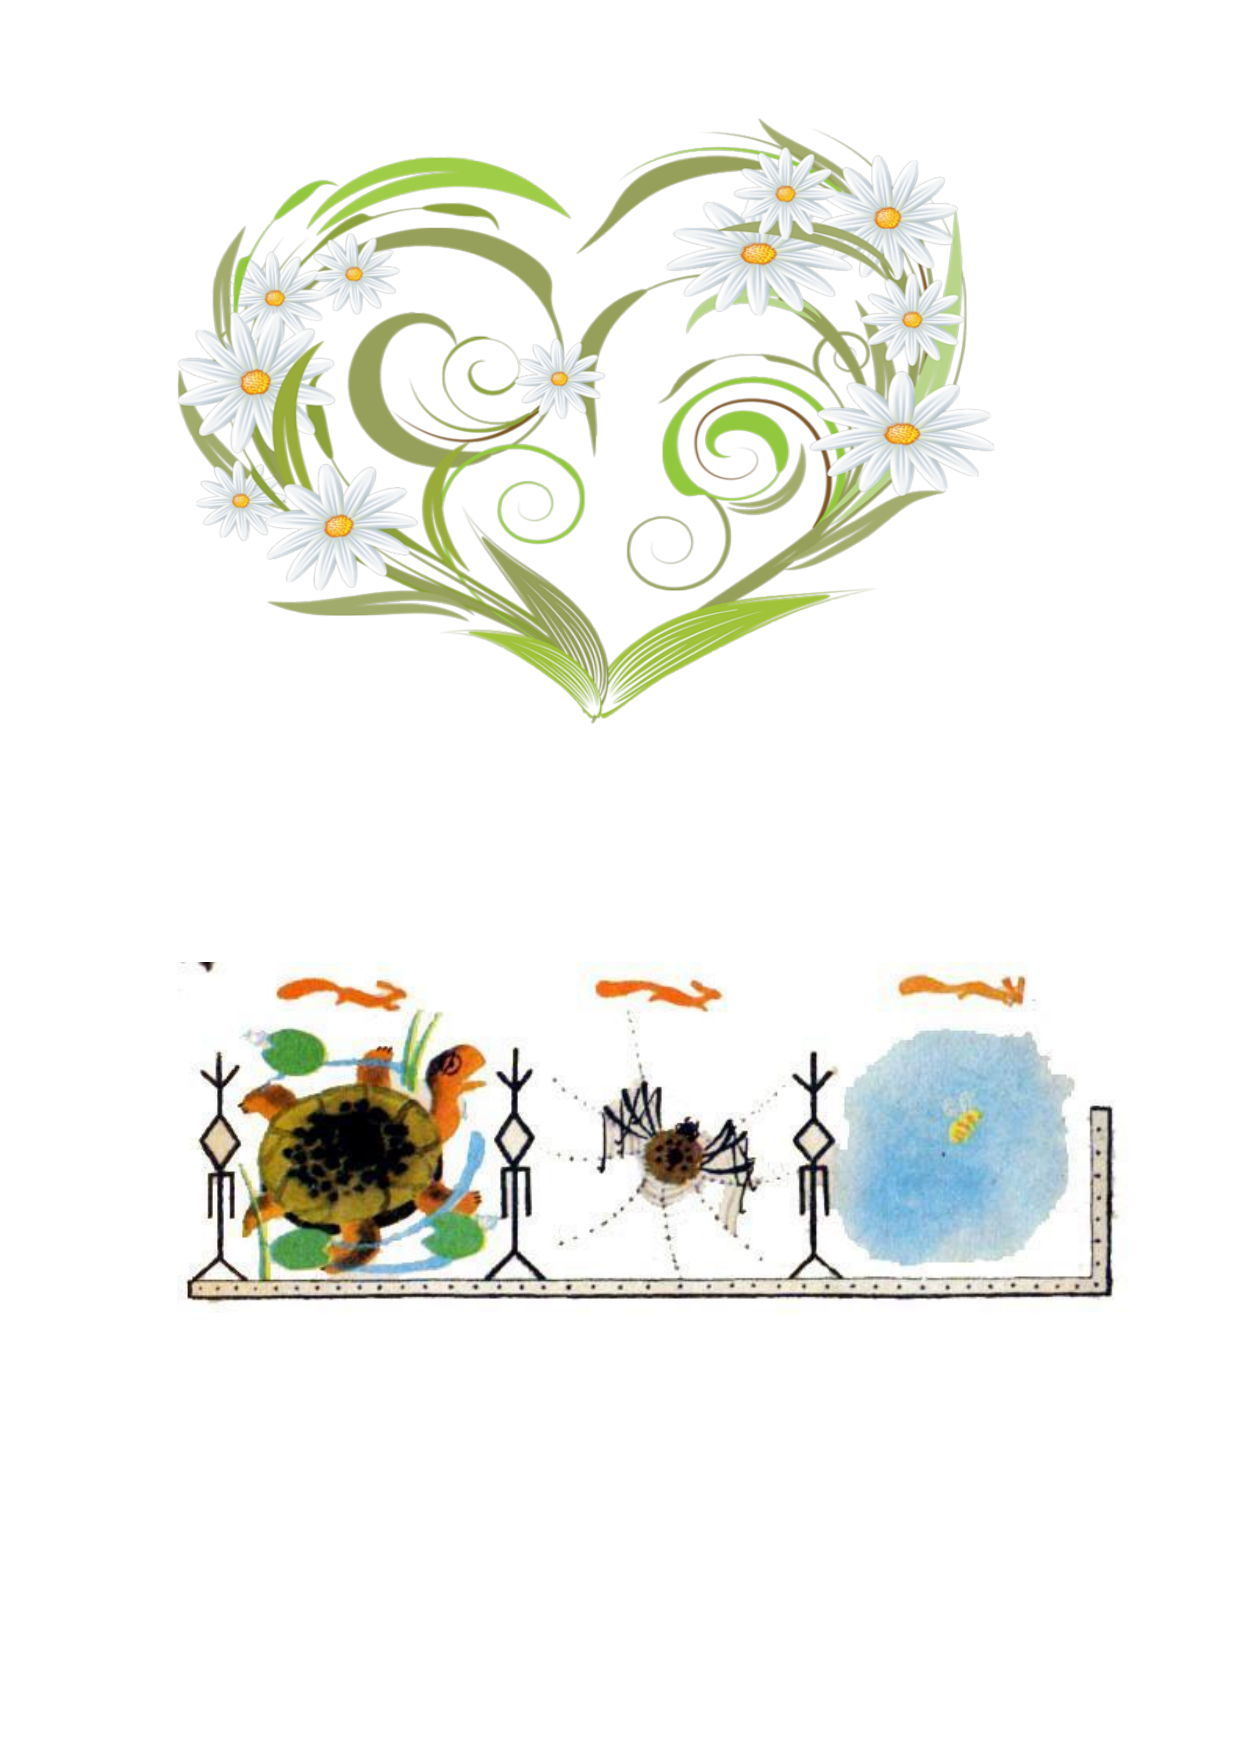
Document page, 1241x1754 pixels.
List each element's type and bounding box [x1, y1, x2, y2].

picture [177, 118, 995, 724]
picture [177, 962, 1131, 1316]
